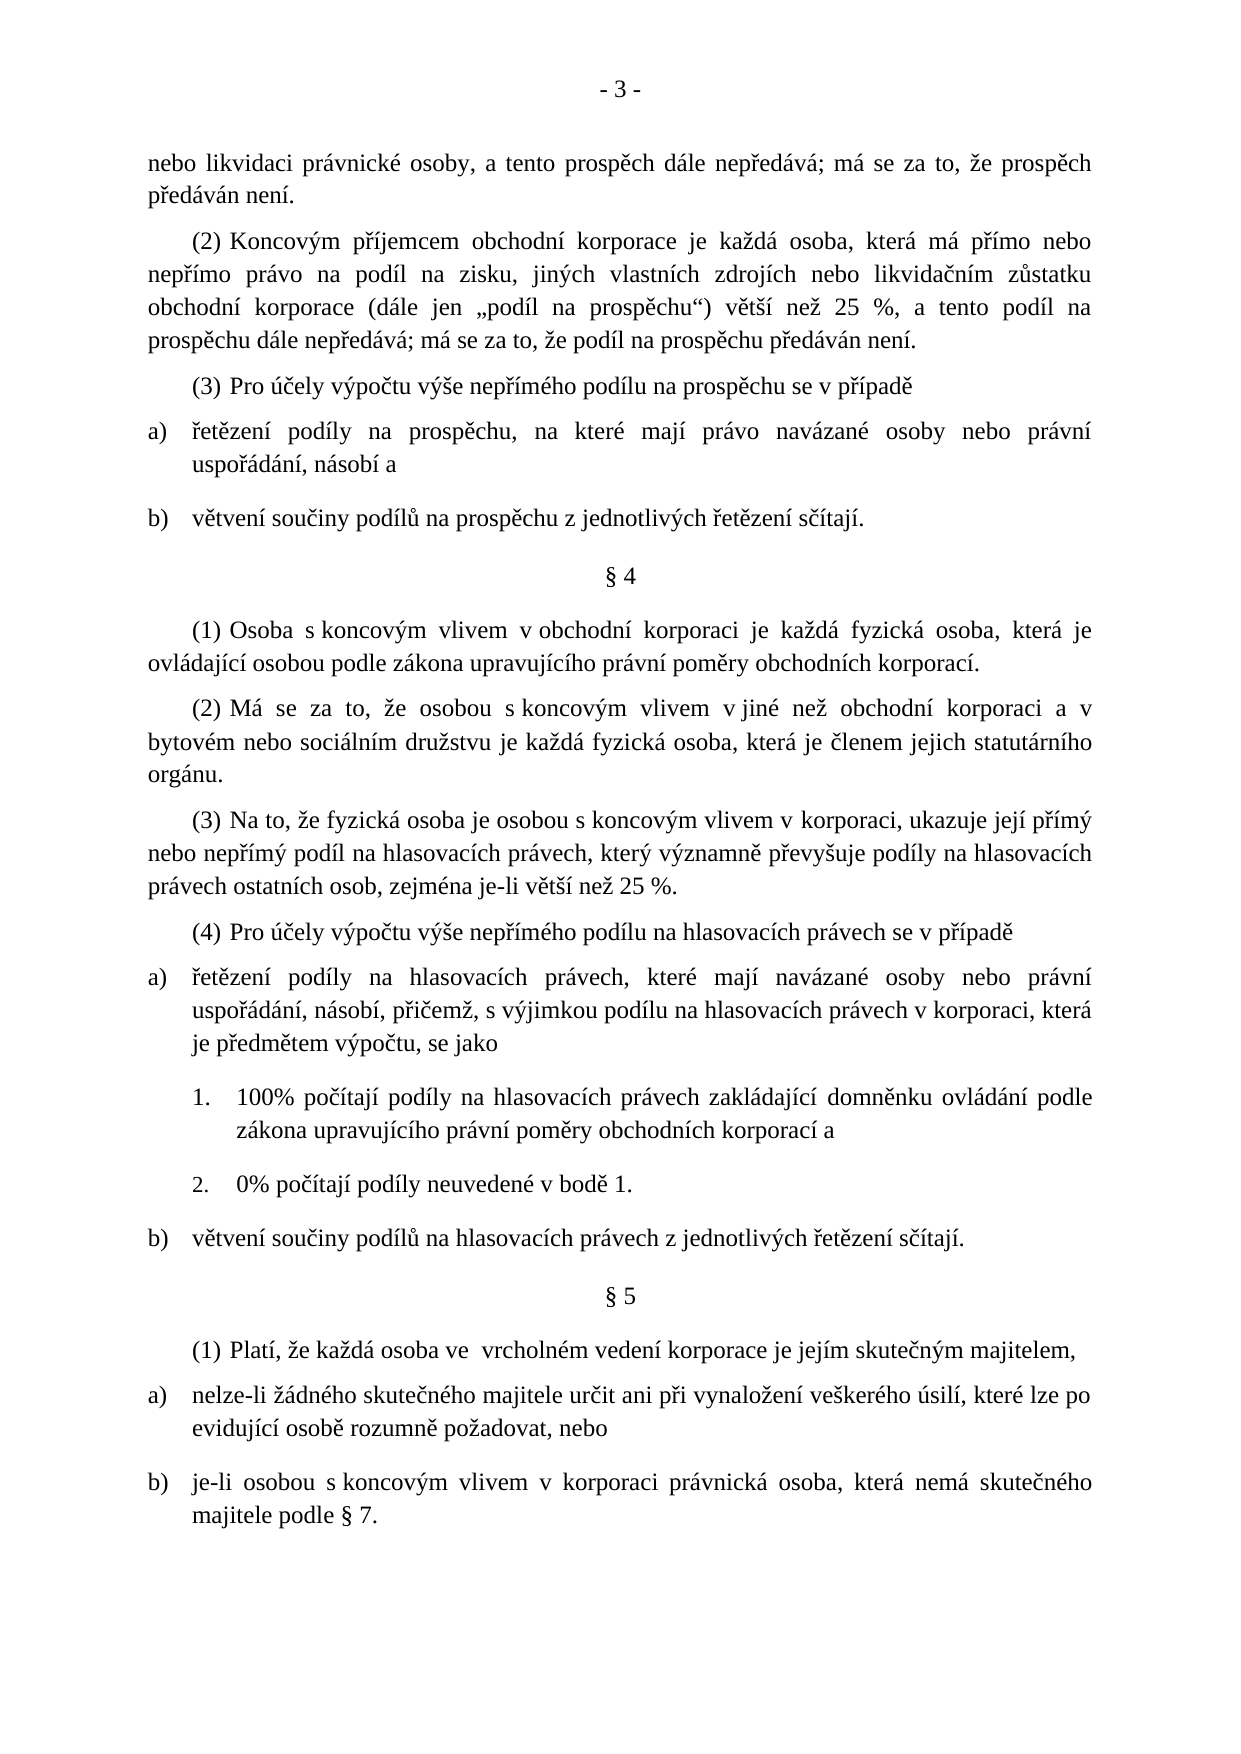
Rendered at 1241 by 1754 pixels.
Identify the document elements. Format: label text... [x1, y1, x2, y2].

text je-li osobou s koncovým vlivem v korporaci právnická osoba, která nemá skutečného majitele podle § 7. [148, 1467, 1093, 1529]
list Pro účely výpočtu výše nepřímého podílu na prospěchu se v případě [148, 371, 1093, 399]
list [148, 148, 1093, 209]
list Na to, že fyzická osoba je osobou s koncovým vlivem v korporaci, ukazuje její přímý nebo nepřímý podíl na hlasovacích právech, který významně převyšuje podíly na hlasovacích právech ostatních osob, zejména je-li větší než 25 %. [148, 805, 1093, 900]
text větvení součiny podílů na prospěchu z jednotlivých řetězení sčítají. [148, 503, 1093, 532]
text 0% počítají podíly neuvedené v bodě 1. [192, 1169, 1093, 1198]
text řetězení podíly na prospěchu, na které mají právo navázané osoby nebo právní uspořádání, násobí a [148, 416, 1093, 478]
text § 5 [148, 1281, 1093, 1309]
text řetězení podíly na hlasovacích právech, které mají navázané osoby nebo právní uspořádání, násobí, přičemž, s výjimkou podílu na hlasovacích právech v korporaci, která je předmětem výpočtu, se jako [148, 962, 1093, 1057]
list Koncovým příjemcem obchodní korporace je každá osoba, která má přímo nebo nepřímo právo na podíl na zisku, jiných vlastních zdrojích nebo likvidačním zůstatku obchodní korporace (dále jen „podíl na prospěchu“) větší než 25 %, a tento podíl na prospěchu dále nepředává; má se za to, že podíl na prospěchu předáván není. [148, 226, 1093, 354]
list Má se za to, že osobou s koncovým vlivem v jiné než obchodní korporaci a v bytovém nebo sociálním družstvu je každá fyzická osoba, která je členem jejich statutárního orgánu. [148, 693, 1093, 788]
text větvení součiny podílů na hlasovacích právech z jednotlivých řetězení sčítají. [148, 1223, 1093, 1252]
text nelze-li žádného skutečného majitele určit ani při vynaložení veškerého úsilí, které lze po evidující osobě rozumně požadovat, nebo [148, 1380, 1093, 1442]
text § 4 [148, 561, 1093, 590]
text 100% počítají podíly na hlasovacích právech zakládající domněnku ovládání podle zákona upravujícího právní poměry obchodních korporací a [192, 1082, 1093, 1144]
list Osoba s koncovým vlivem v obchodní korporaci je každá fyzická osoba, která je ovládající osobou podle zákona upravujícího právní poměry obchodních korporací. [148, 615, 1093, 677]
list Platí, že každá osoba ve vrcholném vedení korporace je jejím skutečným majitelem, [148, 1335, 1093, 1363]
list Pro účely výpočtu výše nepřímého podílu na hlasovacích právech se v případě [148, 917, 1093, 945]
